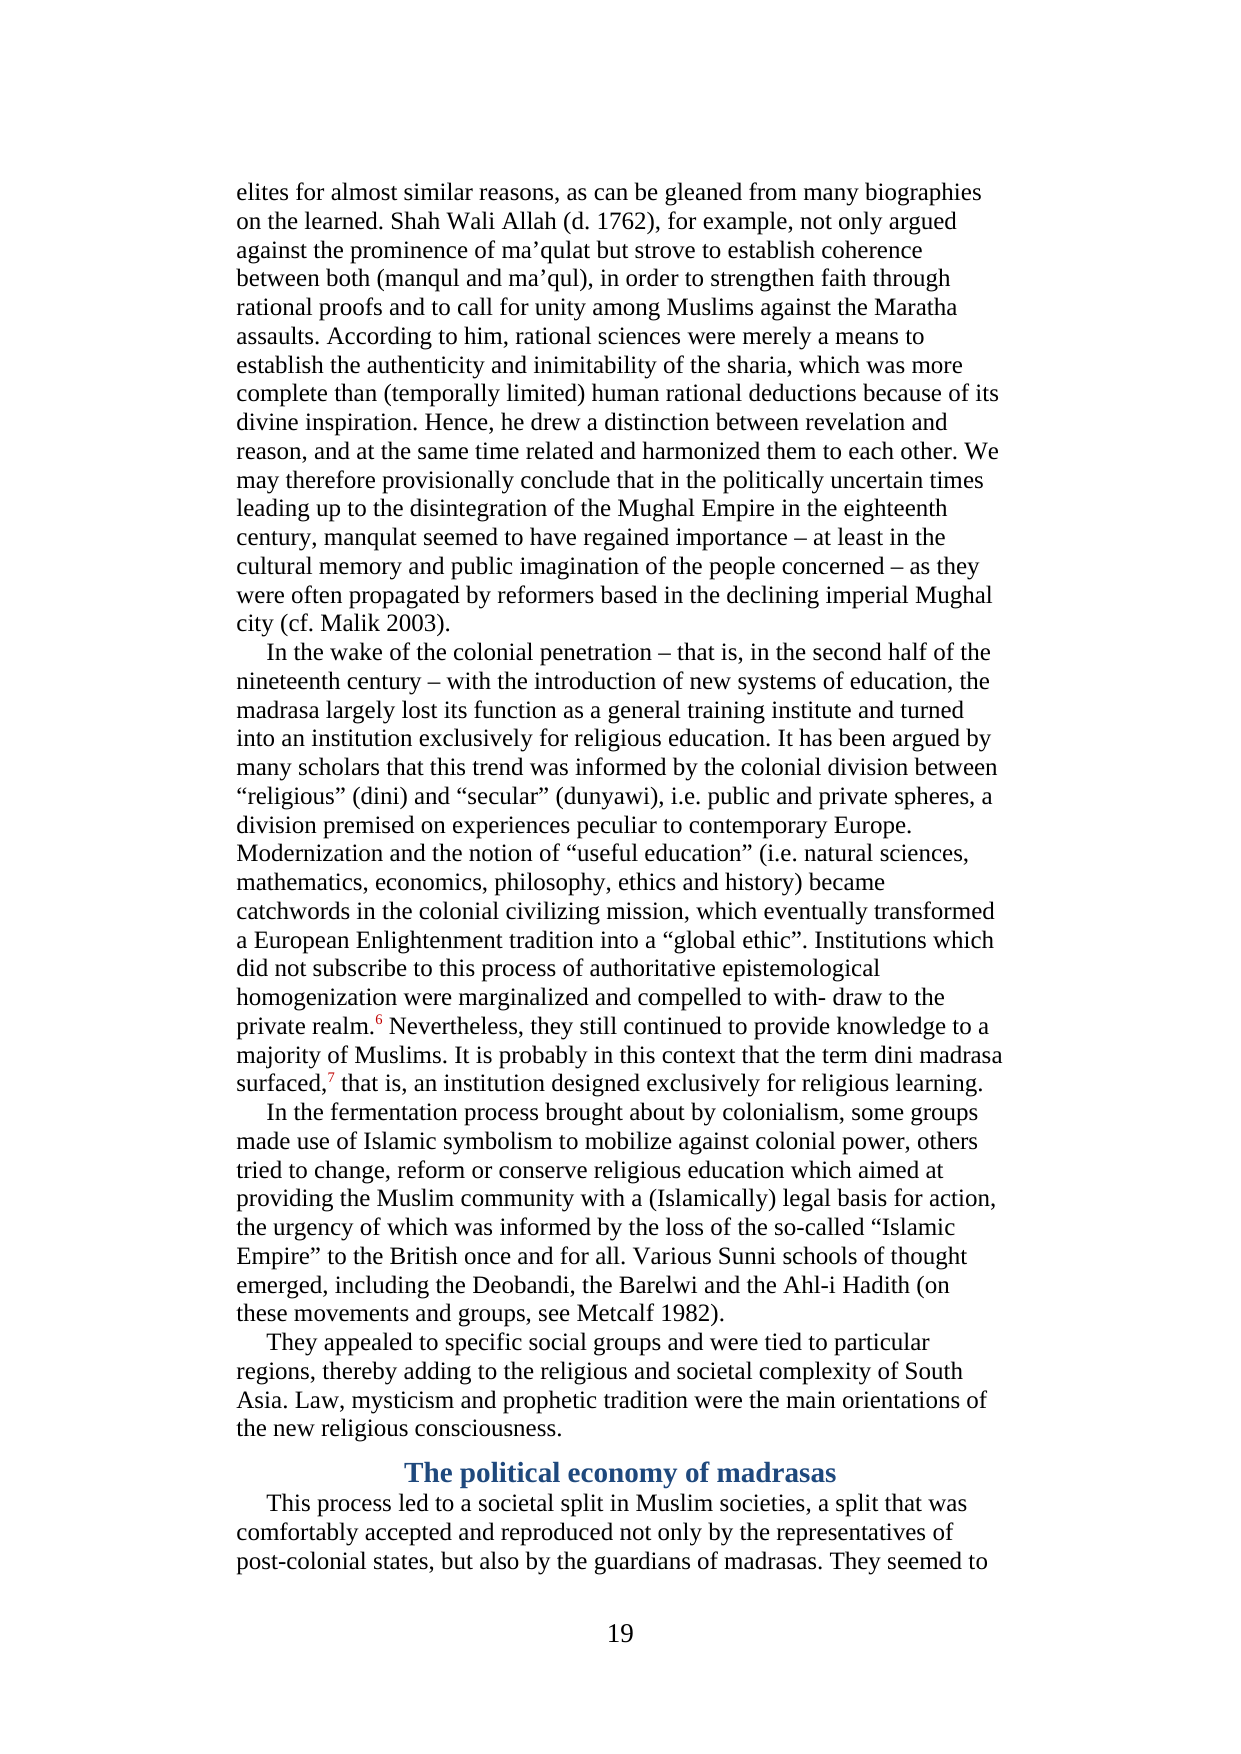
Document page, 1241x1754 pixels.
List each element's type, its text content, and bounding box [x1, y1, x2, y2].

text In the fermentation process brought about by colonialism, some groups made use of Islamic symbolism to mobilize against colonial power, others tried to change, reform or conserve religious education which aimed at providing the Muslim community with a (Islamically) legal basis for action, the urgency of which was informed by the loss of the so-called “Islamic Empire” to the British once and for all. Various Sunni schools of thought emerged, including the Deobandi, the Barelwi and the Ahl-i Hadith (on these movements and groups, see Metcalf 1982). [236, 1097, 1004, 1327]
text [236, 1488, 1004, 1574]
subtitle The political economy of madrasas [236, 1455, 1004, 1488]
text In the wake of the colonial penetration – that is, in the second half of the nineteenth century – with the introduction of new systems of education, the madrasa largely lost its function as a general training institute and turned into an institution exclusively for religious education. It has been argued by many scholars that this trend was informed by the colonial division between “religious” (dini) and “secular” (dunyawi), i.e. public and private spheres, a division premised on experiences peculiar to contemporary Europe. Modernization and the notion of “useful education” (i.e. natural sciences, mathematics, economics, philosophy, ethics and history) became catchwords in the colonial civilizing mission, which eventually transformed a European Enlightenment tradition into a “global ethic”. Institutions which did not subscribe to this process of authoritative epistemological homogenization were marginalized and compelled to with- draw to the private realm.6 Nevertheless, they still continued to provide knowledge to a majority of Muslims. It is probably in this context that the term dini madrasa surfaced,7 that is, an institution designed exclusively for religious learning. [236, 637, 1004, 1097]
text They appealed to specific social groups and were tied to particular regions, thereby adding to the religious and societal complexity of South Asia. Law, mysticism and prophetic tradition were the main orientations of the new religious consciousness. [236, 1327, 1004, 1442]
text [236, 177, 1004, 637]
